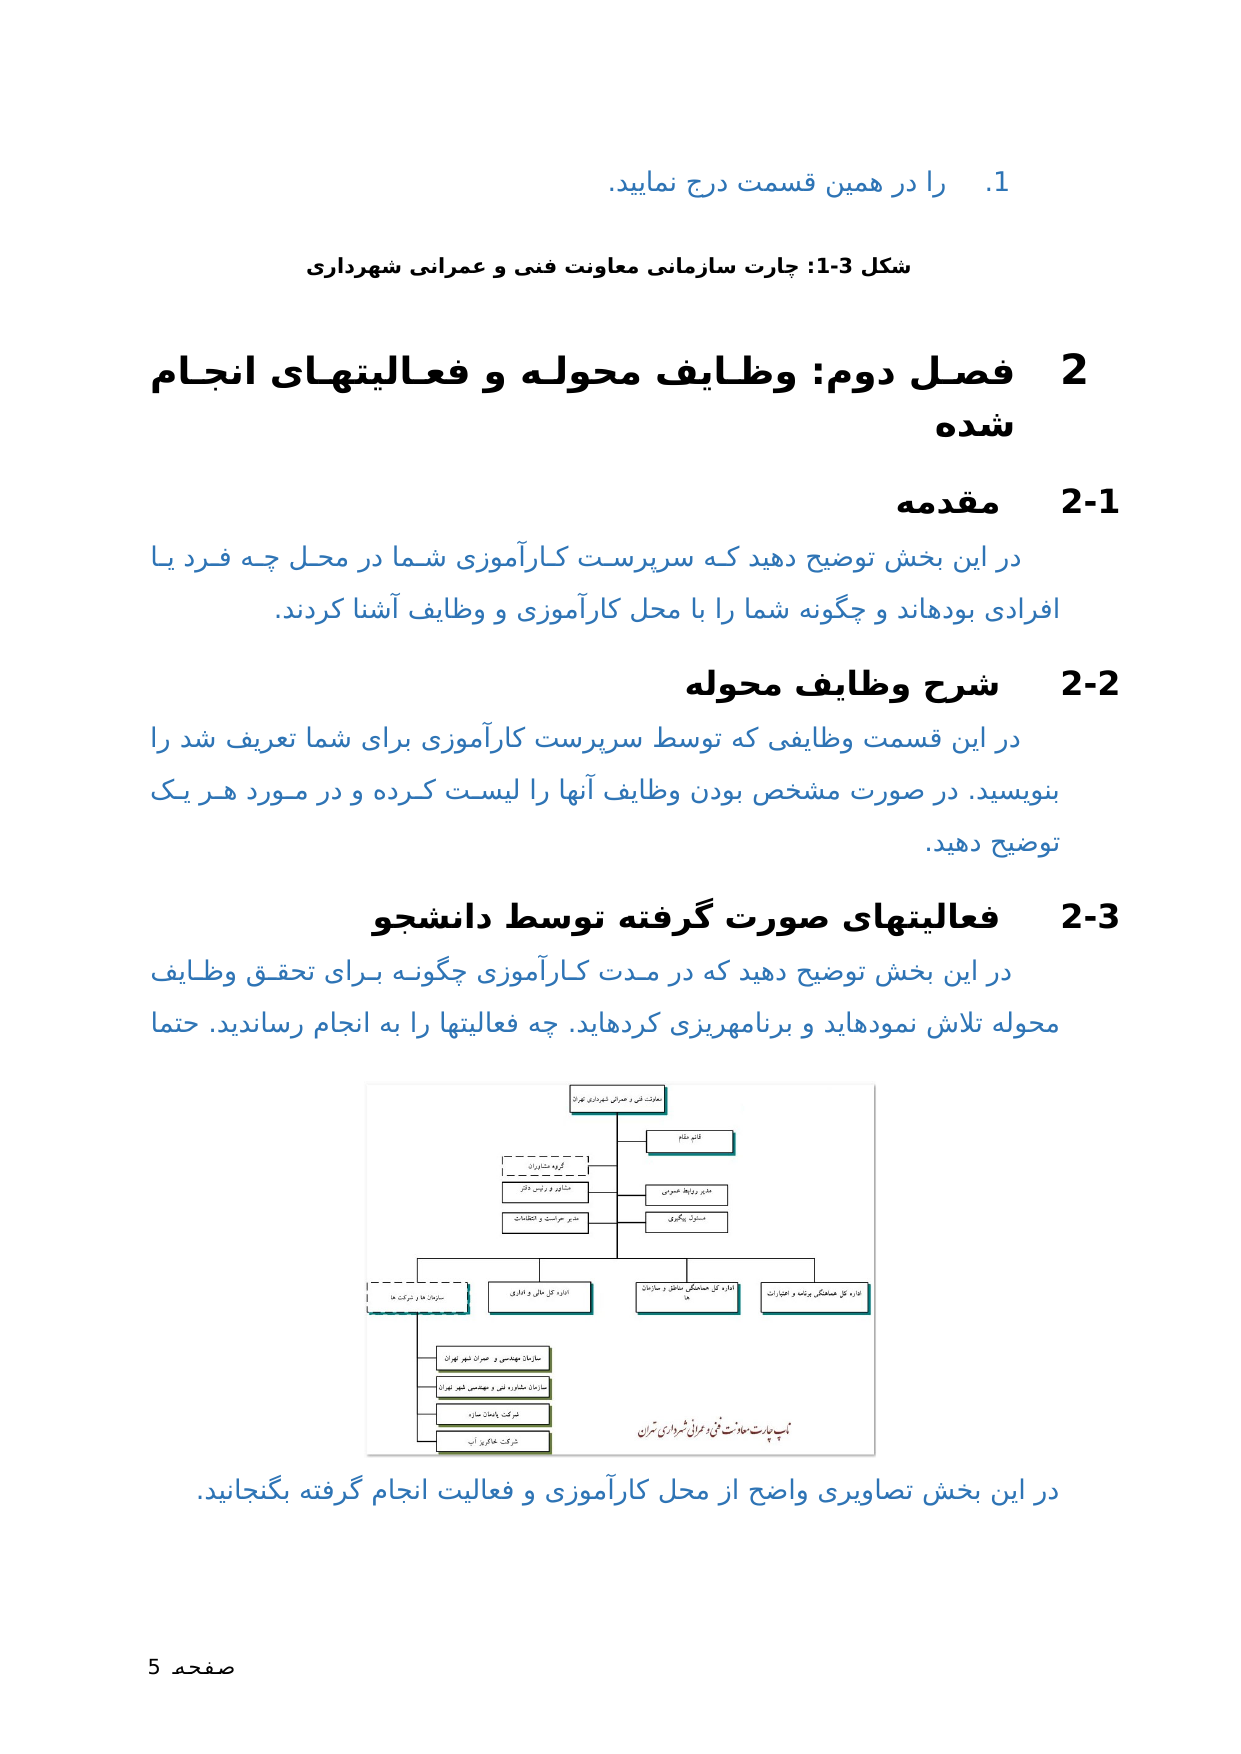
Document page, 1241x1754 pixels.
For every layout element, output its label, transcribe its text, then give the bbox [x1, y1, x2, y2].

picture [363, 1081, 877, 1458]
text شکل ‏3-1: چارت سازمانی معاونت فنی و عمرانی شهرداری [150, 254, 1060, 278]
subtitle شرح وظایف محوله [150, 653, 1060, 706]
subtitle فعالیتهای صورت گرفته توسط دانشجو [150, 887, 1060, 939]
subtitle فصل دوم: وظایف محوله و فعالیتهای انجام شده [150, 343, 1060, 447]
subtitle مقدمه [150, 472, 1060, 524]
